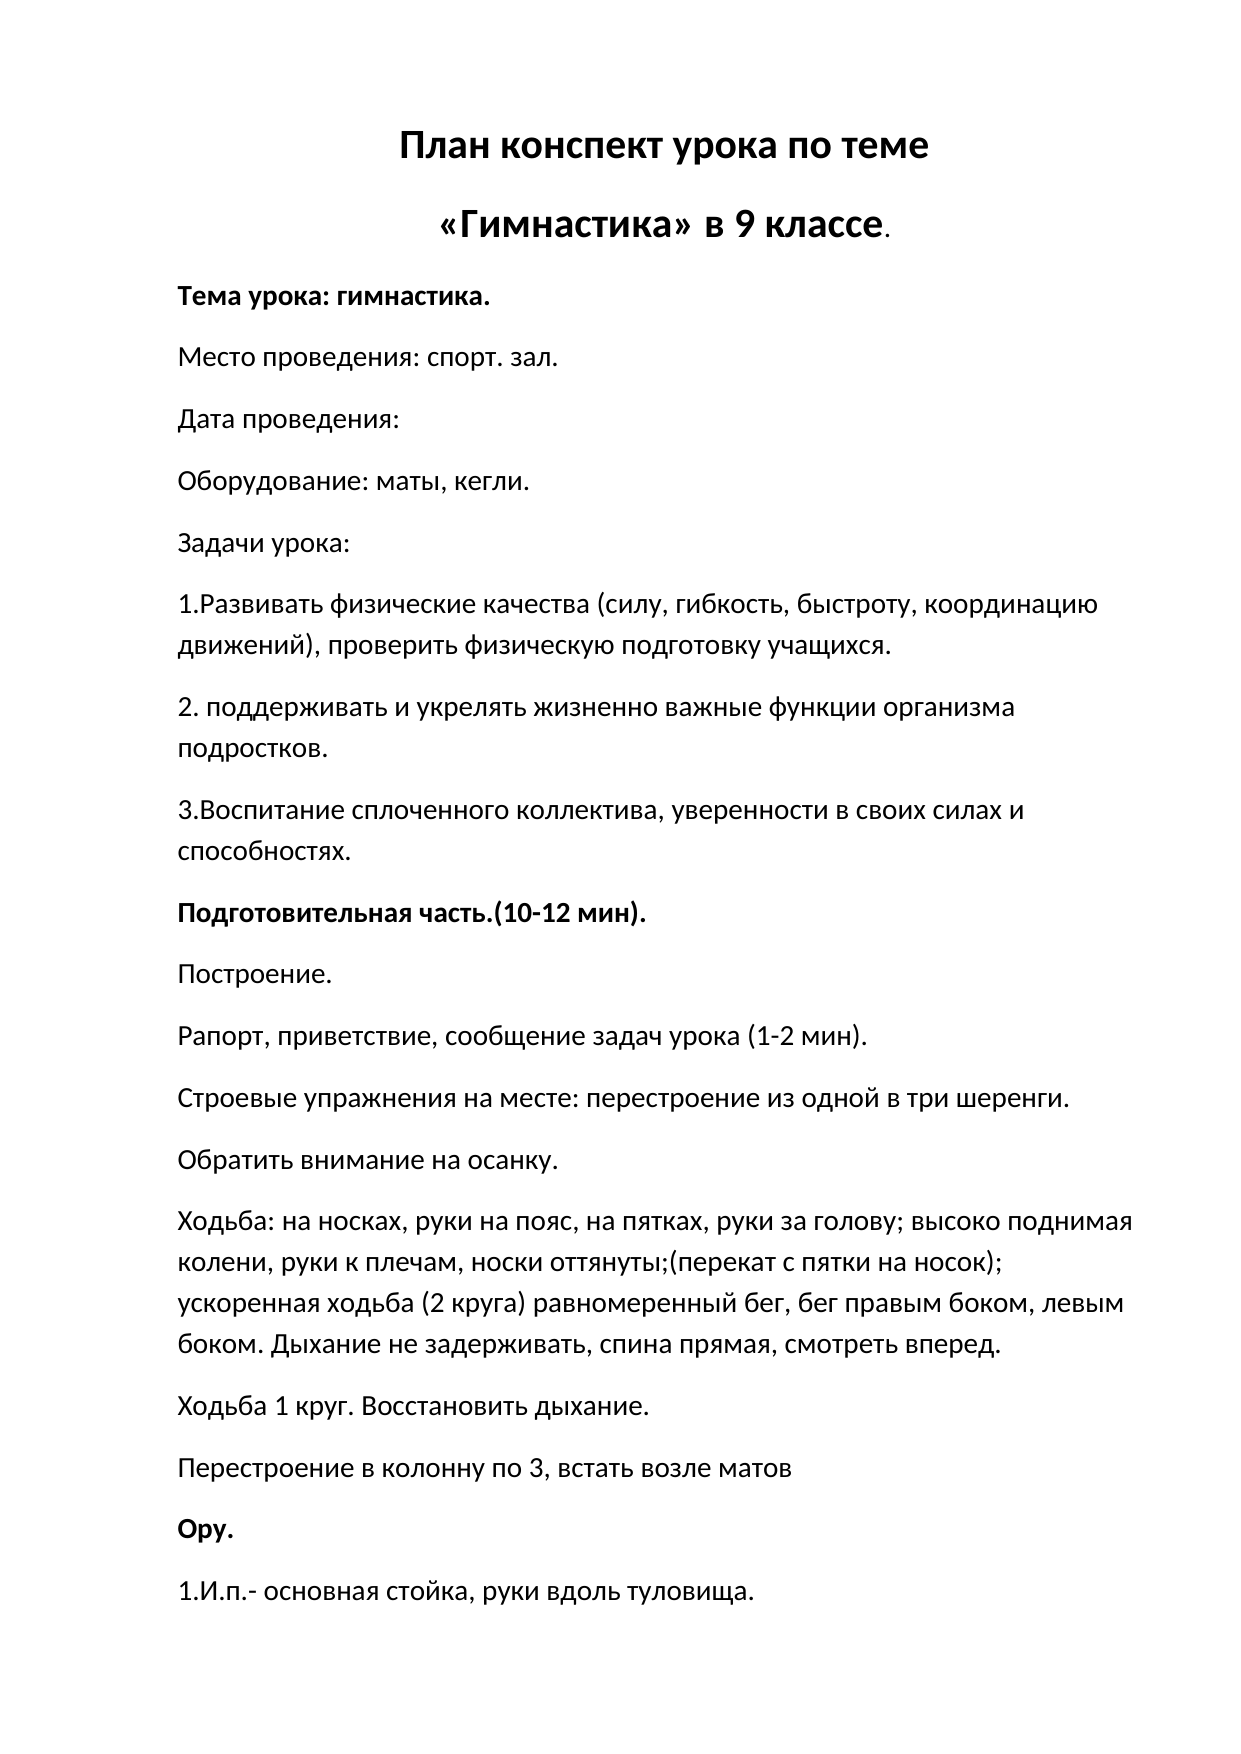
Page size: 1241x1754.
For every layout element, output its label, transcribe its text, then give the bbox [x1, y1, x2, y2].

text Рапорт, приветствие, сообщение задач урока (1-2 мин). [177, 1017, 1152, 1053]
text Место проведения: спорт. зал. [177, 338, 1152, 374]
text «Гимнастика» в 9 классе. [177, 197, 1152, 248]
text 1.Развивать физические качества (силу, гибкость, быстроту, координацию движений), проверить физическую подготовку учащихся. [177, 586, 1152, 662]
text Ходьба: на носках, руки на пояс, на пятках, руки за голову; высоко поднимая колени, руки к плечам, носки оттянуты;(перекат с пятки на носок); ускоренная ходьба (2 круга) равномеренный бег, бег правым боком, левым боком. Дыхание не задерживать, спина прямая, смотреть вперед. [177, 1202, 1152, 1361]
text Задачи урока: [177, 524, 1152, 559]
text План конспект урока по теме [177, 118, 1152, 169]
text Построение. [177, 955, 1152, 991]
text 3.Воспитание сплоченного коллектива, уверенности в своих силах и способностях. [177, 791, 1152, 867]
text Подготовительная часть.(10-12 мин). [177, 894, 1152, 929]
text Обратить внимание на осанку. [177, 1141, 1152, 1176]
text Тема урока: гимнастика. [177, 277, 1152, 312]
text Ору. [177, 1511, 1152, 1546]
text Перестроение в колонну по 3, встать возле матов [177, 1449, 1152, 1484]
text Строевые упражнения на месте: перестроение из одной в три шеренги. [177, 1079, 1152, 1114]
text 1.И.п.- основная стойка, руки вдоль туловища. [177, 1572, 1152, 1608]
text Ходьба 1 круг. Восстановить дыхание. [177, 1387, 1152, 1423]
text 2. поддерживать и укрелять жизненно важные функции организма подростков. [177, 688, 1152, 765]
text Оборудование: маты, кегли. [177, 462, 1152, 498]
text Дата проведения: [177, 400, 1152, 436]
